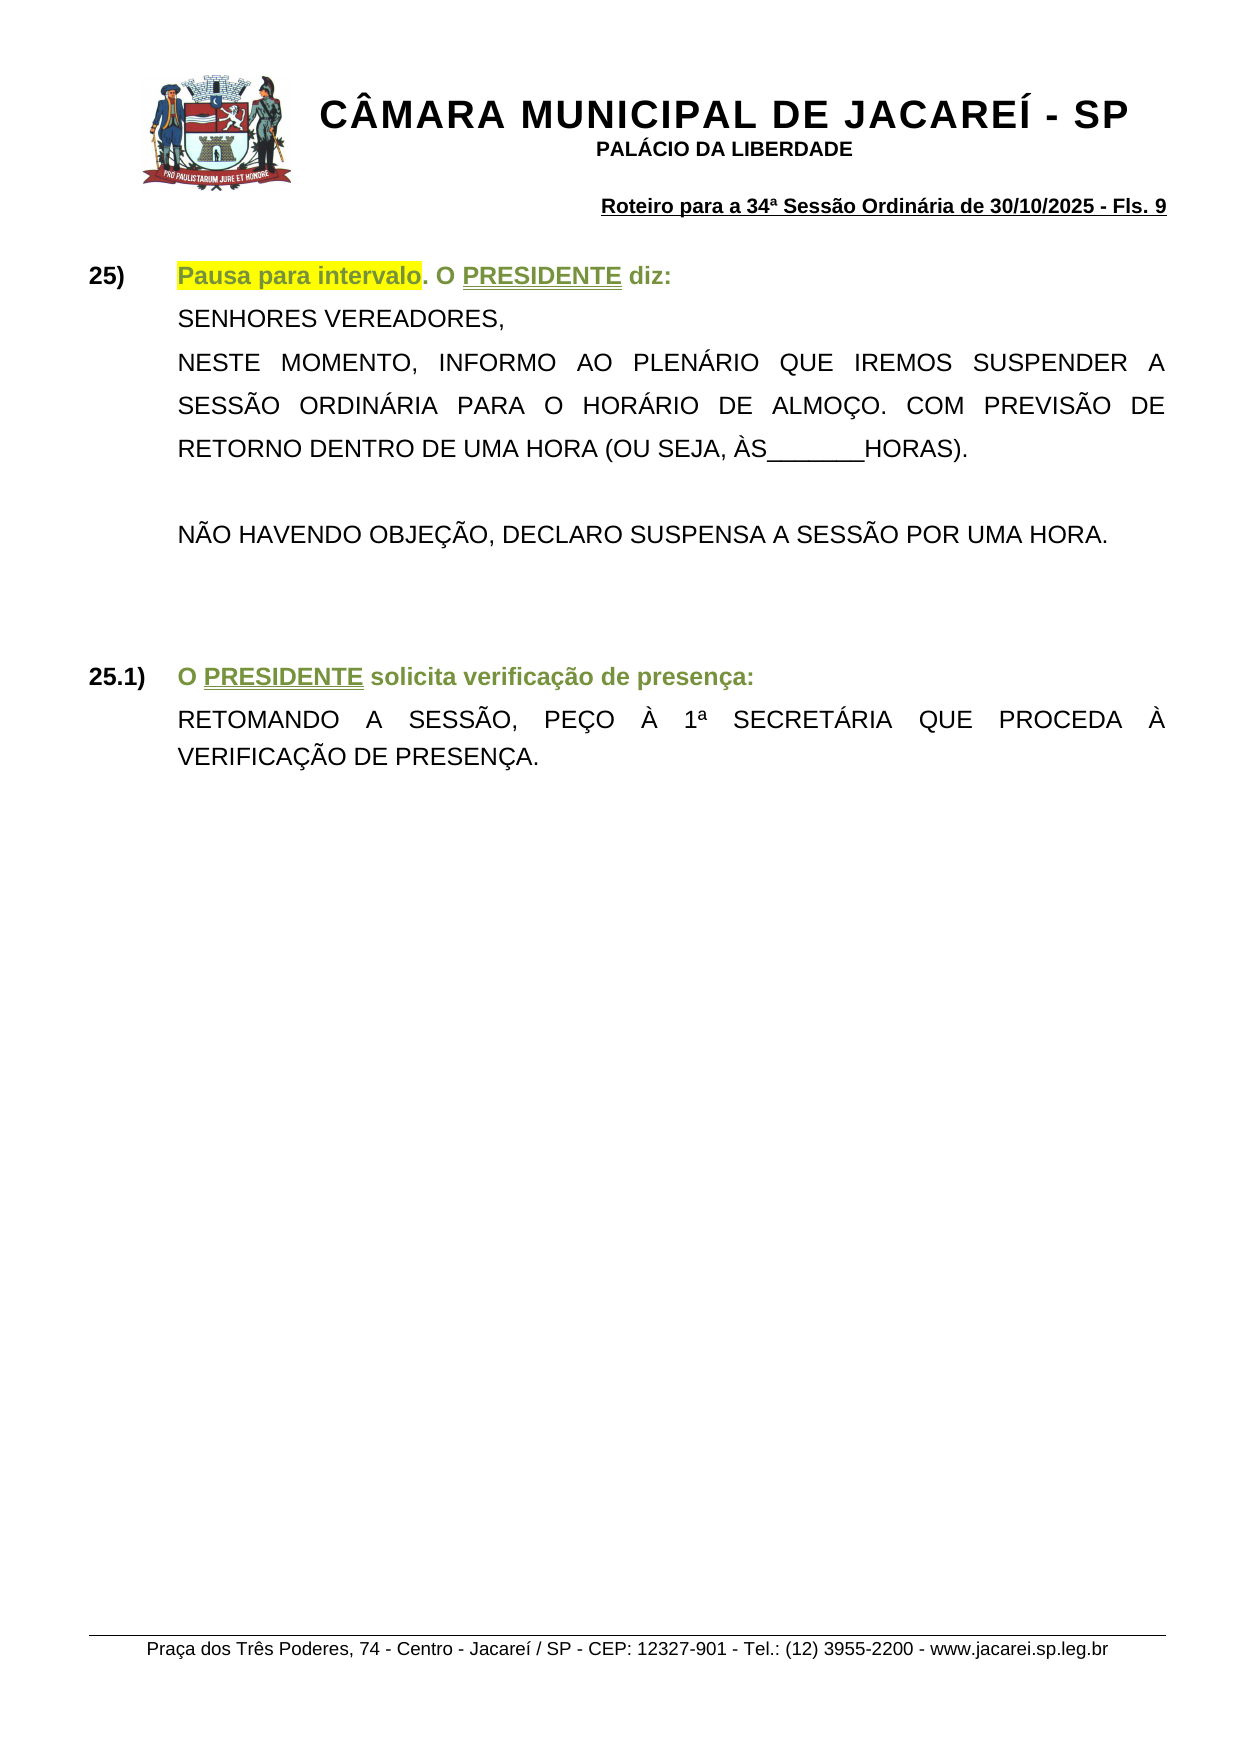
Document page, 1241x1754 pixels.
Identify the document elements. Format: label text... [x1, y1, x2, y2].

list Pausa para intervalo. O PRESIDENTE diz: [422, 261, 1166, 290]
text NÃO HAVENDO OBJEÇÃO, DECLARO SUSPENSA A SESSÃO POR UMA HORA. [177, 520, 1166, 549]
list Pausa para intervalo. O PRESIDENTE diz: [89, 261, 177, 290]
text SENHORES VEREADORES, [177, 304, 1166, 333]
text RETOMANDO A SESSÃO, PEÇO À 1ª SECRETÁRIA QUE PROCEDA À VERIFICAÇÃO DE PRESENÇA. [177, 705, 1166, 771]
text NESTE MOMENTO, INFORMO AO PLENÁRIO QUE IREMOS SUSPENDER A SESSÃO ORDINÁRIA PARA O HORÁRIO DE ALMOÇO. COM PREVISÃO DE RETORNO DENTRO DE UMA HORA (OU SEJA, ÀS_______HORAS). [177, 347, 1166, 462]
picture [142, 75, 292, 191]
list O PRESIDENTE solicita verificação de presença: [89, 662, 1166, 691]
